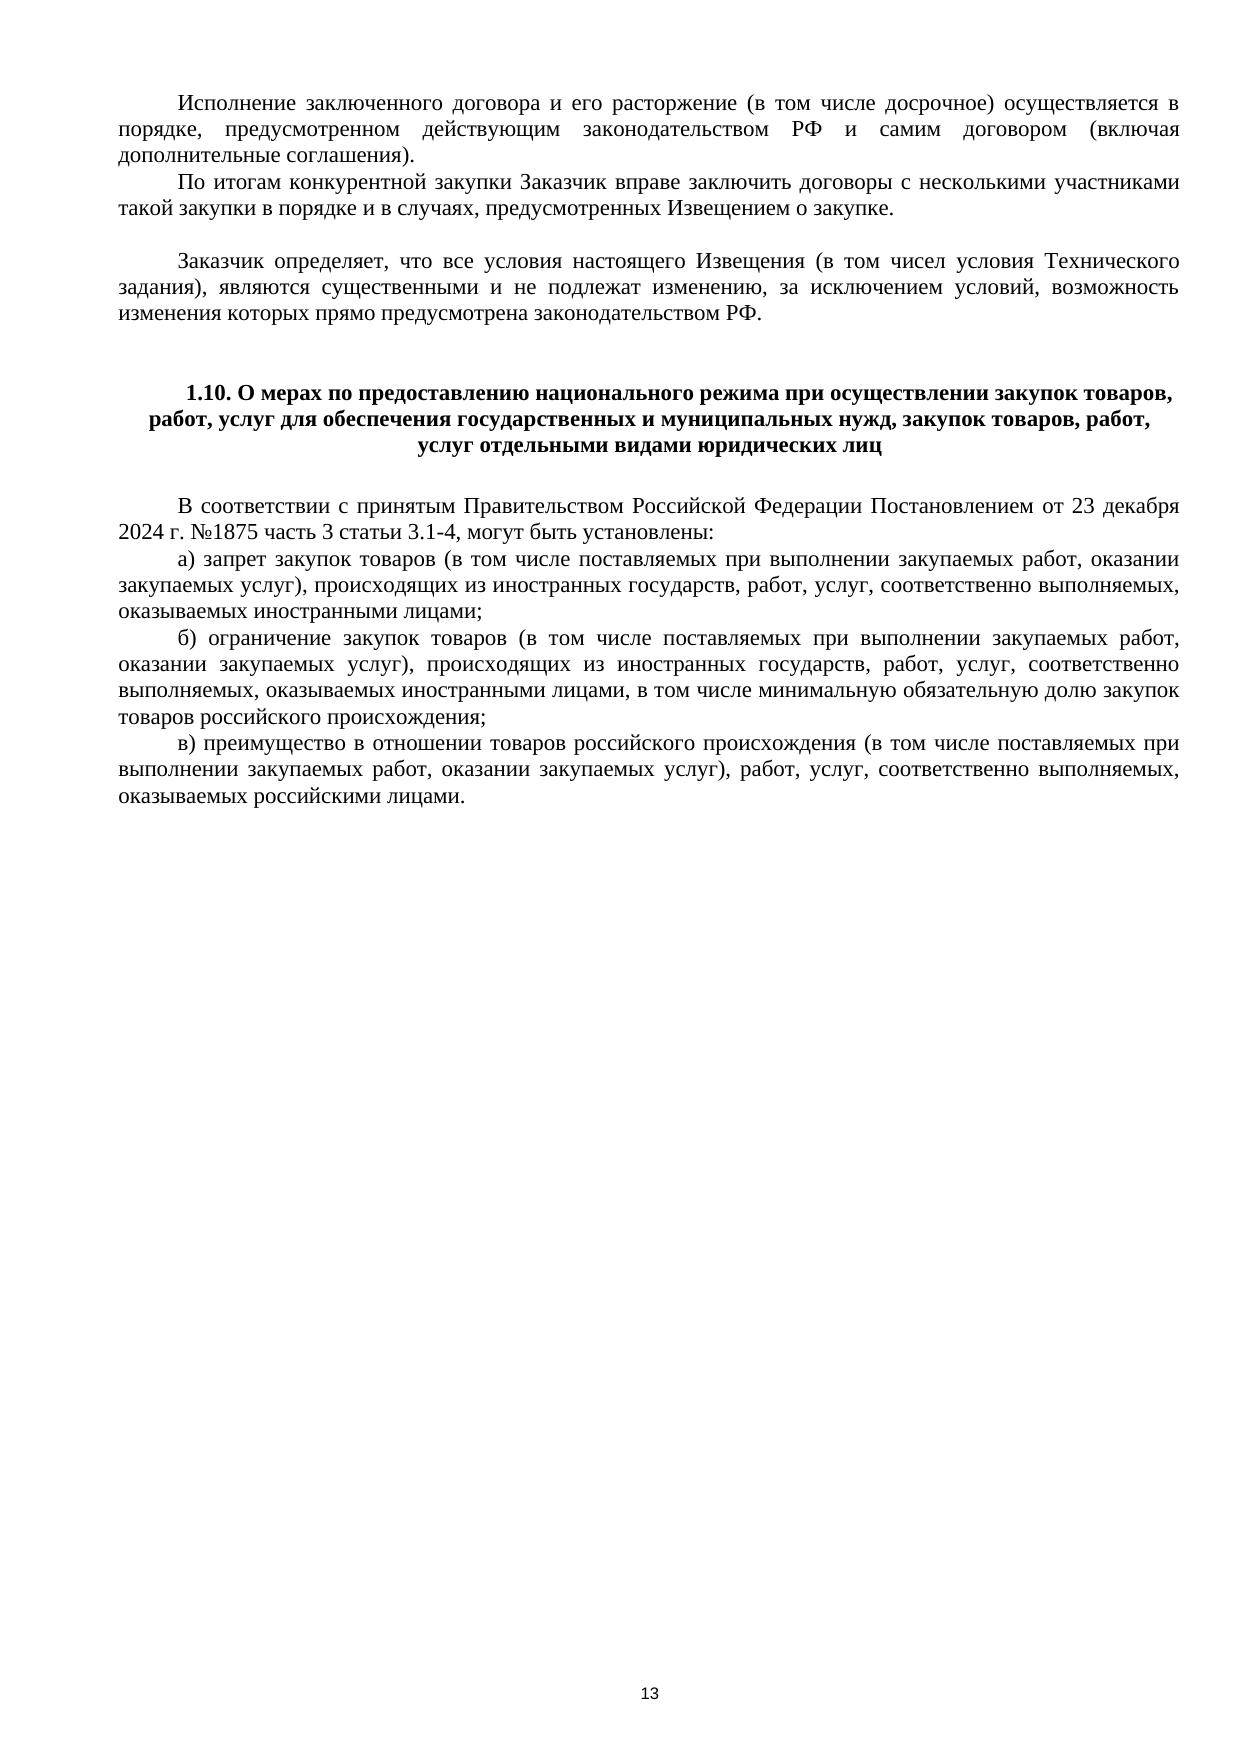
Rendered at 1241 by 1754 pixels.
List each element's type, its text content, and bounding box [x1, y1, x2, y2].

text а) запрет закупок товаров (в том числе поставляемых при выполнении закупаемых работ, оказании закупаемых услуг), происходящих из иностранных государств, работ, услуг, соответственно выполняемых, оказываемых иностранными лицами; [118, 544, 1181, 624]
text В соответствии с принятым Правительством Российской Федерации Постановлением от 23 декабря 2024 г. №1875 часть 3 статьи 3.1-4, могут быть установлены: [118, 492, 1181, 544]
text По итогам конкурентной закупки Заказчик вправе заключить договоры с несколькими участниками такой закупки в порядке и в случаях, предусмотренных Извещением о закупке. [118, 168, 1181, 220]
text 1.10. О мерах по предоставлению национального режима при осуществлении закупок товаров, работ, услуг для обеспечения государственных и муниципальных нужд, закупок товаров, работ, услуг отдельными видами юридических лиц [118, 378, 1181, 458]
text б) ограничение закупок товаров (в том числе поставляемых при выполнении закупаемых работ, оказании закупаемых услуг), происходящих из иностранных государств, работ, услуг, соответственно выполняемых, оказываемых иностранными лицами, в том числе минимальную обязательную долю закупок товаров российского происхождения; [118, 624, 1181, 729]
text Исполнение заключенного договора и его расторжение (в том числе досрочное) осуществляется в порядке, предусмотренном действующим законодательством РФ и самим договором (включая дополнительные соглашения). [118, 89, 1181, 168]
text Заказчик определяет, что все условия настоящего Извещения (в том чисел условия Технического задания), являются существенными и не подлежат изменению, за исключением условий, возможность изменения которых прямо предусмотрена законодательством РФ. [118, 247, 1181, 326]
text в) преимущество в отношении товаров российского происхождения (в том числе поставляемых при выполнении закупаемых работ, оказании закупаемых услуг), работ, услуг, соответственно выполняемых, оказываемых российскими лицами. [118, 729, 1181, 808]
